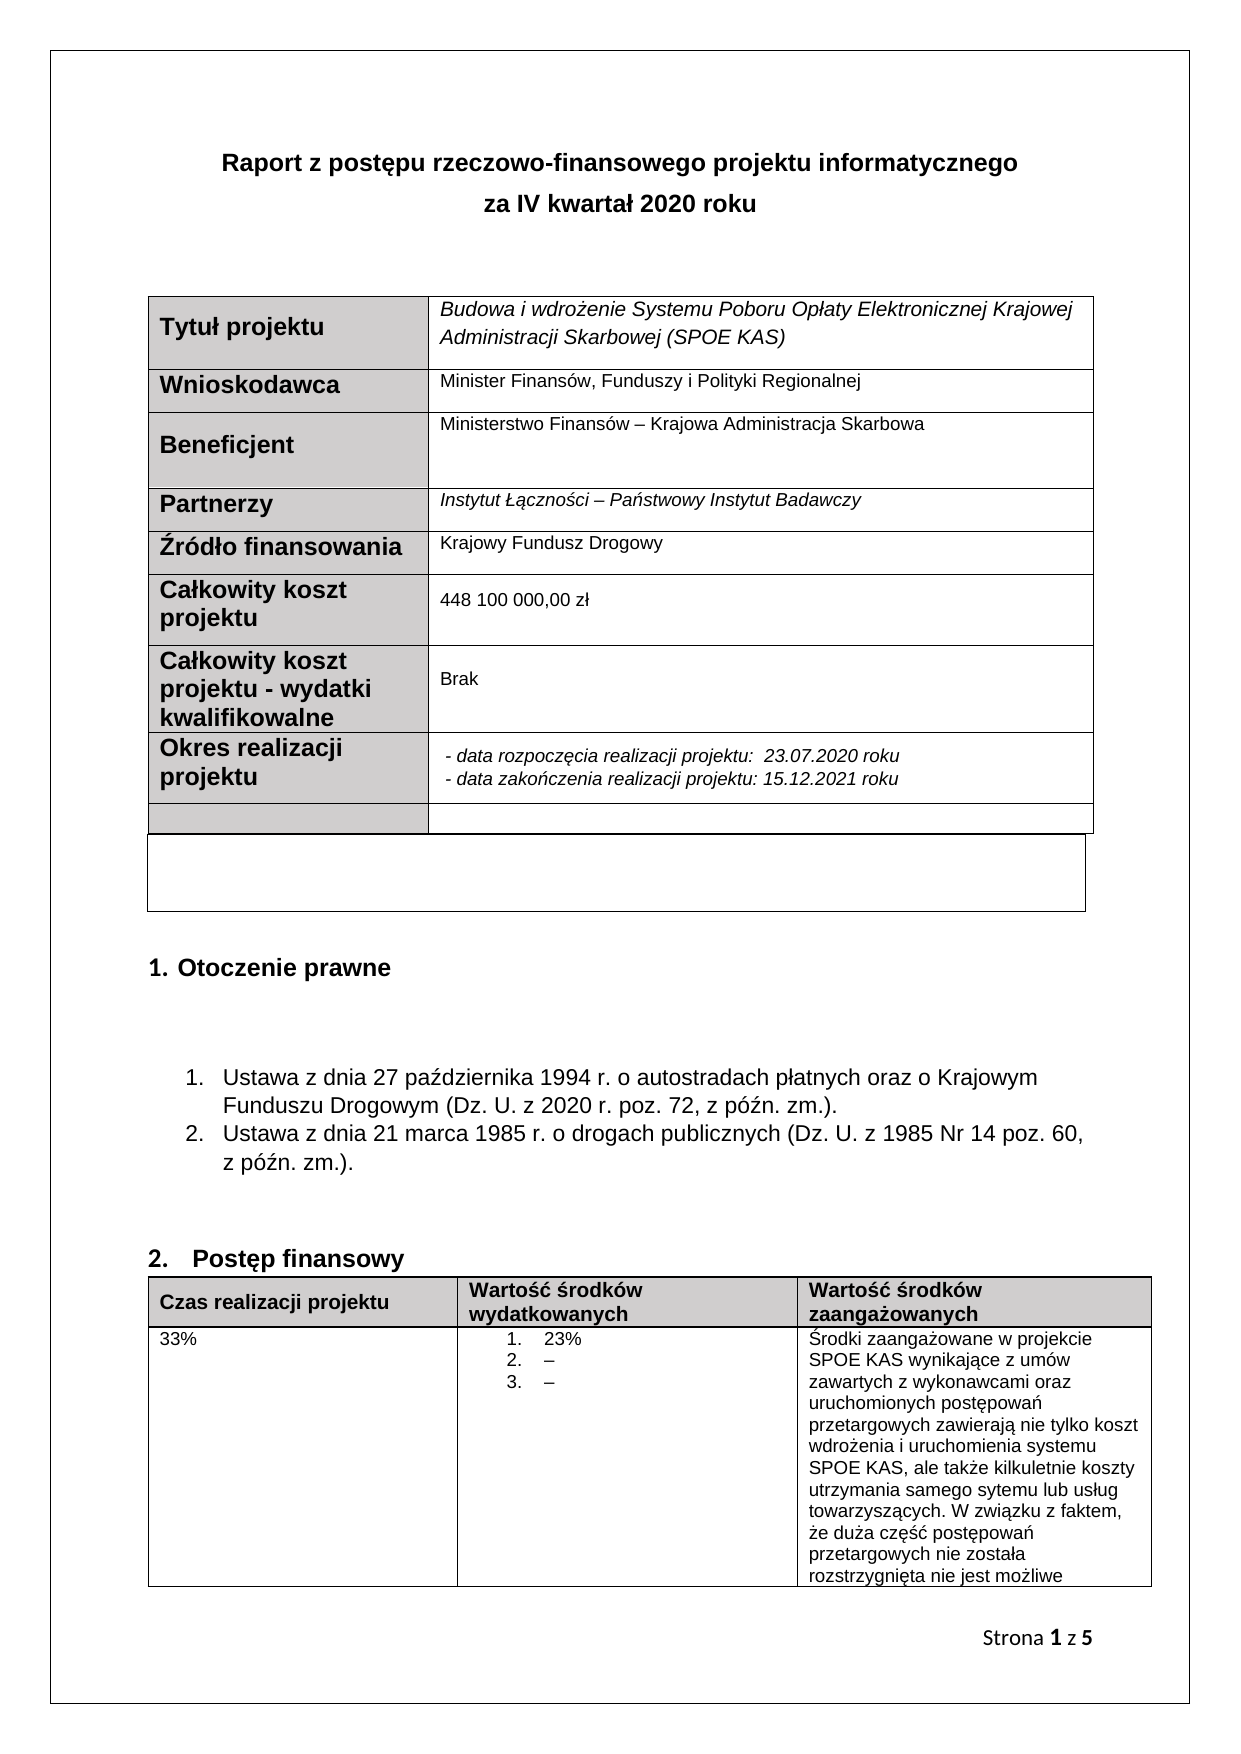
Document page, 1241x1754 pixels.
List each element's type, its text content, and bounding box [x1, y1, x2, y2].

table_header Czas realizacji projektu [149, 1278, 457, 1326]
table_cell Partnerzy [149, 489, 428, 531]
table_header Tytuł projektu [149, 297, 428, 369]
table_cell Wnioskodawca [149, 370, 428, 412]
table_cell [798, 1328, 1151, 1586]
subtitle Raport z postępu rzeczowo-finansowego projektu informatycznego [148, 147, 1093, 176]
table_cell Instytut Łączności – Państwowy Instytut Badawczy [429, 489, 1093, 531]
table_header [148, 835, 1085, 911]
subtitle za IV kwartał 2020 roku [148, 189, 1093, 217]
table_cell Całkowity koszt projektu [149, 575, 428, 645]
table_header Budowa i wdrożenie Systemu Poboru Opłaty Elektronicznej Krajowej Administracji Skarbowej (SPOE KAS) [429, 297, 1093, 369]
table_cell [149, 804, 428, 833]
table_cell Minister Finansów, Funduszy i Polityki Regionalnej [429, 370, 1093, 412]
list Ustawa z dnia 21 marca 1985 r. o drogach publicznych (Dz. U. z 1985 Nr 14 poz. 60, z późn. zm.). [185, 1120, 1093, 1175]
subtitle Otoczenie prawne [148, 950, 1063, 983]
table_cell 33% [149, 1328, 457, 1586]
table_cell Całkowity koszt projektu - wydatki kwalifikowalne [149, 646, 428, 732]
table_cell Brak [429, 646, 1093, 732]
table_cell Ministerstwo Finansów – Krajowa Administracja Skarbowa [429, 413, 1093, 487]
table_header Wartość środków wydatkowanych [458, 1278, 797, 1326]
table_cell 23% – – [458, 1328, 797, 1586]
table_cell Beneficjent [149, 413, 428, 487]
table_cell Źródło finansowania [149, 532, 428, 574]
subtitle Postęp finansowy [148, 1241, 1093, 1274]
table_cell - data rozpoczęcia realizacji projektu: 23.07.2020 roku - data zakończenia realizacji projektu: 15.12.2021 roku [429, 733, 1093, 803]
table_cell [429, 804, 1093, 833]
table_cell Okres realizacji projektu [149, 733, 428, 803]
list Ustawa z dnia 27 października 1994 r. o autostradach płatnych oraz o Krajowym Funduszu Drogowym (Dz. U. z 2020 r. poz. 72, z późn. zm.). [185, 1063, 1093, 1118]
table_cell Krajowy Fundusz Drogowy [429, 532, 1093, 574]
table_cell 448 100 000,00 zł [429, 575, 1093, 645]
table_header Wartość środków zaangażowanych [798, 1278, 1151, 1326]
